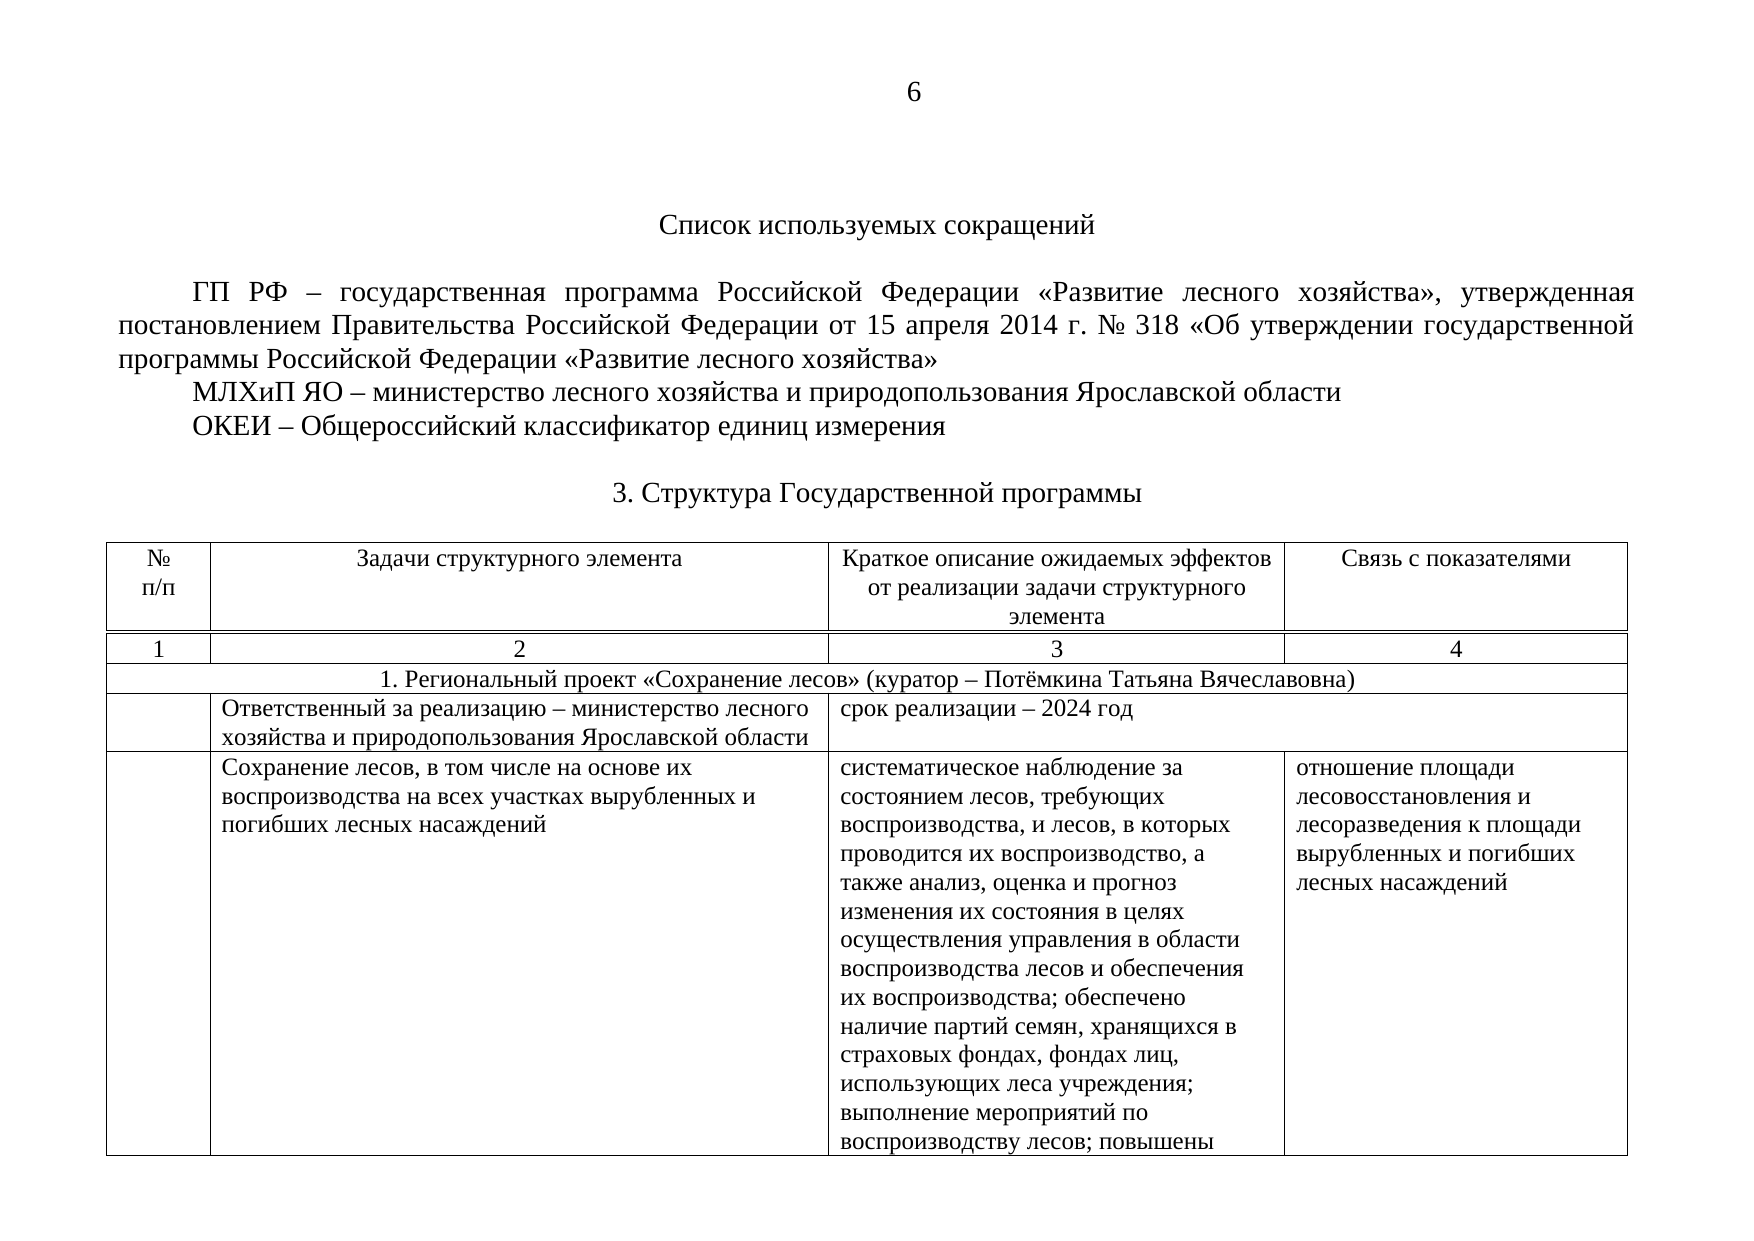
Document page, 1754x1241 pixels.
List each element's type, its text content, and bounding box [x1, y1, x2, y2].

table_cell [1285, 752, 1627, 1154]
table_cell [211, 752, 828, 1154]
table_cell [107, 694, 210, 751]
table_header Задачи структурного элемента [211, 543, 828, 629]
table_header 1 [107, 634, 210, 663]
text 3. Структура Государственной программы [118, 475, 1636, 509]
table_cell Ответственный за реализацию – министерство лесного хозяйства и природопользования Ярославской области [211, 694, 828, 751]
table_cell 1. Региональный проект «Сохранение лесов» (куратор – Потёмкина Татьяна Вячеславовна) [107, 664, 1627, 692]
text МЛХиП ЯО – министерство лесного хозяйства и природопользования Ярославской области [118, 374, 1636, 408]
table_cell [107, 752, 210, 1154]
table_header 3 [829, 634, 1284, 663]
table_header Связь с показателями [1285, 543, 1627, 629]
table_header 4 [1285, 634, 1627, 663]
table_cell срок реализации – 2024 год [829, 694, 1627, 751]
table_header № п/п [107, 543, 210, 629]
text ГП РФ – государственная программа Российской Федерации «Развитие лесного хозяйства», утвержденная постановлением Правительства Российской Федерации от 15 апреля 2014 г. № 318 «Об утверждении государственной программы Российской Федерации «Развитие лесного хозяйства» [118, 274, 1636, 374]
text Список используемых сокращений [118, 207, 1636, 240]
table_header 2 [211, 634, 828, 663]
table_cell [829, 752, 1284, 1154]
table_header Краткое описание ожидаемых эффектов от реализации задачи структурного элемента [829, 543, 1284, 629]
text ОКЕИ – Общероссийский классификатор единиц измерения [118, 408, 1636, 442]
